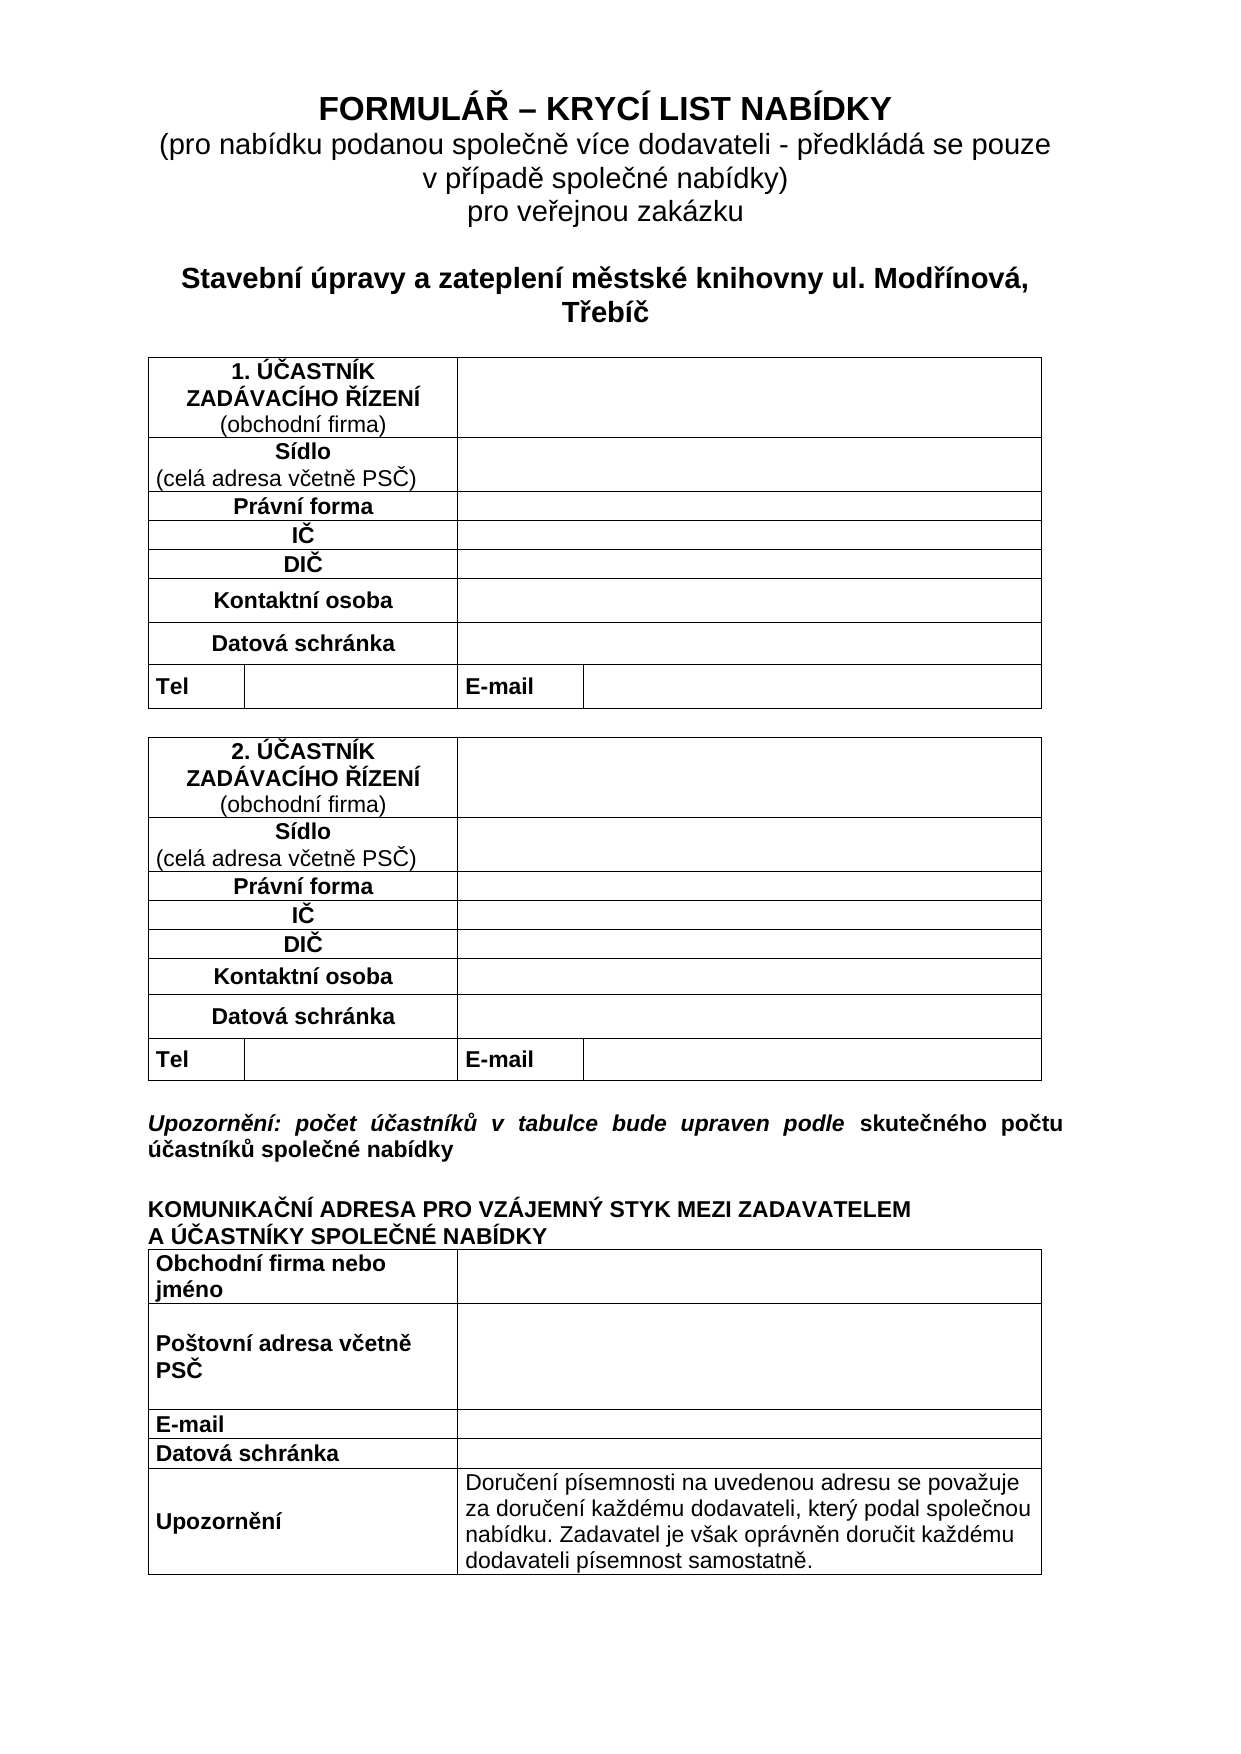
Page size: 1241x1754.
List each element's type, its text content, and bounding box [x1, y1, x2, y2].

table_cell [584, 665, 1041, 707]
table_cell [458, 995, 1041, 1037]
table_cell Datová schránka [149, 1439, 457, 1467]
table_cell [458, 1410, 1041, 1438]
table_cell Právní forma [149, 492, 457, 520]
table_header [458, 358, 1041, 437]
table_header 1. ÚČASTNÍK ZADÁVACÍHO ŘÍZENÍ (obchodní firma) [149, 358, 457, 437]
table_cell [458, 901, 1041, 929]
table_cell Kontaktní osoba [149, 579, 457, 622]
table_cell [458, 1439, 1041, 1467]
table_cell [458, 1304, 1041, 1409]
text Stavební úpravy a zateplení městské knihovny ul. Modřínová, Třebíč [148, 261, 1063, 328]
table_cell Datová schránka [149, 995, 457, 1037]
table_cell Kontaktní osoba [149, 959, 457, 994]
text Upozornění: počet účastníků v tabulce bude upraven podle skutečného počtu účastníků společné nabídky [148, 1110, 1063, 1163]
table_cell Právní forma [149, 872, 457, 900]
table_cell [458, 872, 1041, 900]
table_cell [458, 550, 1041, 578]
table_cell [458, 930, 1041, 958]
table_cell E-mail [458, 665, 583, 707]
table_cell DIČ [149, 550, 457, 578]
text KOMUNIKAČNÍ ADRESA PRO VZÁJEMNÝ STYK MEZI ZADAVATELEM [148, 1196, 1063, 1223]
table_cell Tel [149, 1039, 244, 1080]
table_cell Doručení písemnosti na uvedenou adresu se považuje za doručení každému dodavateli, který podal společnou nabídku. Zadavatel je však oprávněn doručit každému dodavateli písemnost samostatně. [458, 1469, 1041, 1574]
table_cell Sídlo (celá adresa včetně PSČ) [149, 818, 457, 871]
table_cell Sídlo (celá adresa včetně PSČ) [149, 438, 457, 491]
text FORMULÁŘ – KRYCÍ LIST NABÍDKY [148, 89, 1063, 127]
table_cell E-mail [149, 1410, 457, 1438]
table_cell [584, 1039, 1041, 1080]
table_cell Tel [149, 665, 244, 707]
text pro veřejnou zakázku [148, 194, 1063, 228]
table_cell [458, 623, 1041, 664]
table_header [458, 1250, 1041, 1303]
table_cell [458, 521, 1041, 549]
table_cell [458, 818, 1041, 871]
table_cell [458, 959, 1041, 994]
table_header 2. ÚČASTNÍK ZADÁVACÍHO ŘÍZENÍ (obchodní firma) [149, 738, 457, 817]
table_cell [245, 1039, 457, 1080]
table_cell [458, 579, 1041, 622]
table_header Obchodní firma nebo jméno [149, 1250, 457, 1303]
table_cell Upozornění [149, 1469, 457, 1574]
table_cell Datová schránka [149, 623, 457, 664]
table_cell [245, 665, 457, 707]
table_cell IČ [149, 901, 457, 929]
table_cell Poštovní adresa včetně PSČ [149, 1304, 457, 1409]
table_cell E-mail [458, 1039, 583, 1080]
table_cell [458, 492, 1041, 520]
table_cell IČ [149, 521, 457, 549]
table_header [458, 738, 1041, 817]
text (pro nabídku podanou společně více dodavateli - předkládá se pouze v případě společné nabídky) [148, 127, 1063, 194]
table_cell DIČ [149, 930, 457, 958]
table_cell [458, 438, 1041, 491]
text A ÚČASTNÍKY SPOLEČNÉ NABÍDKY [148, 1223, 1063, 1249]
